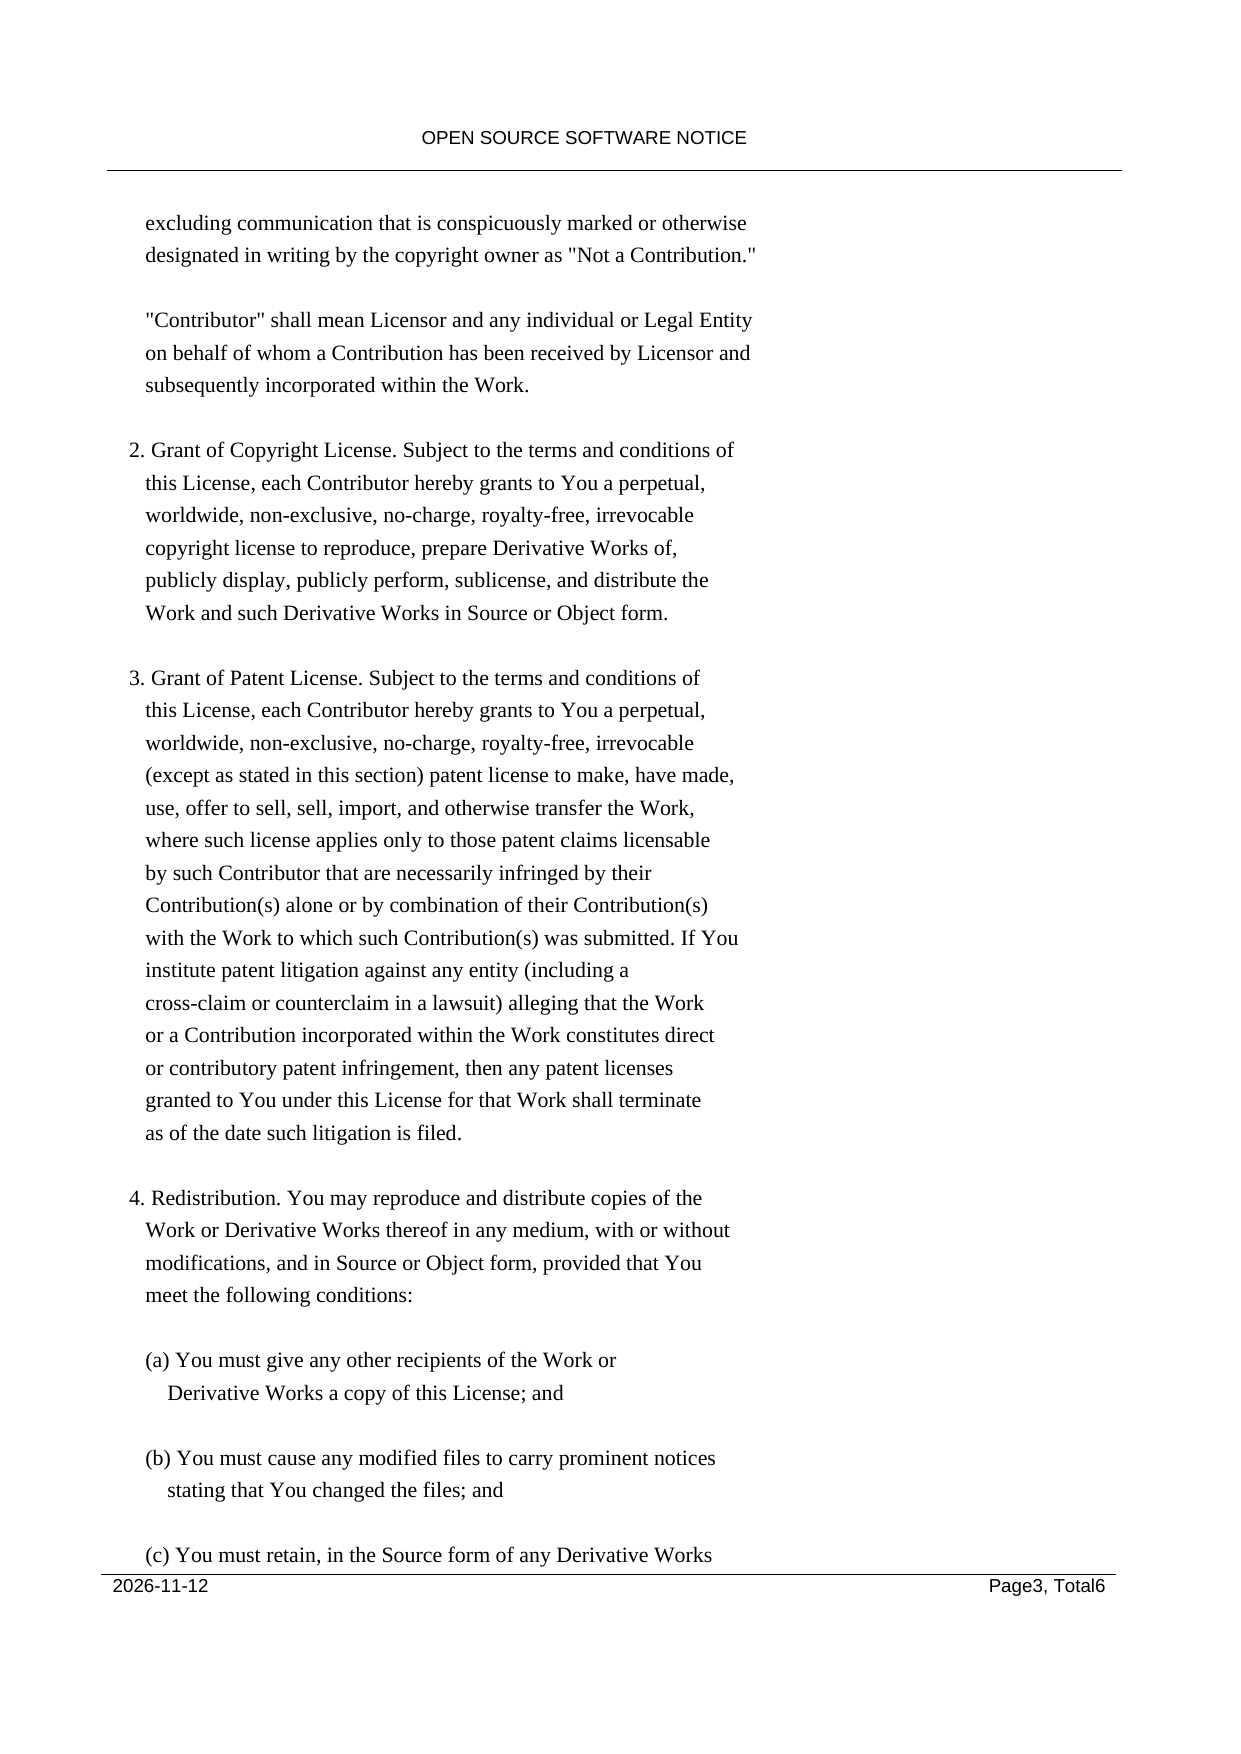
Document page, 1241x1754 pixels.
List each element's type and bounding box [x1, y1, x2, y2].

text [112, 206, 1128, 1571]
